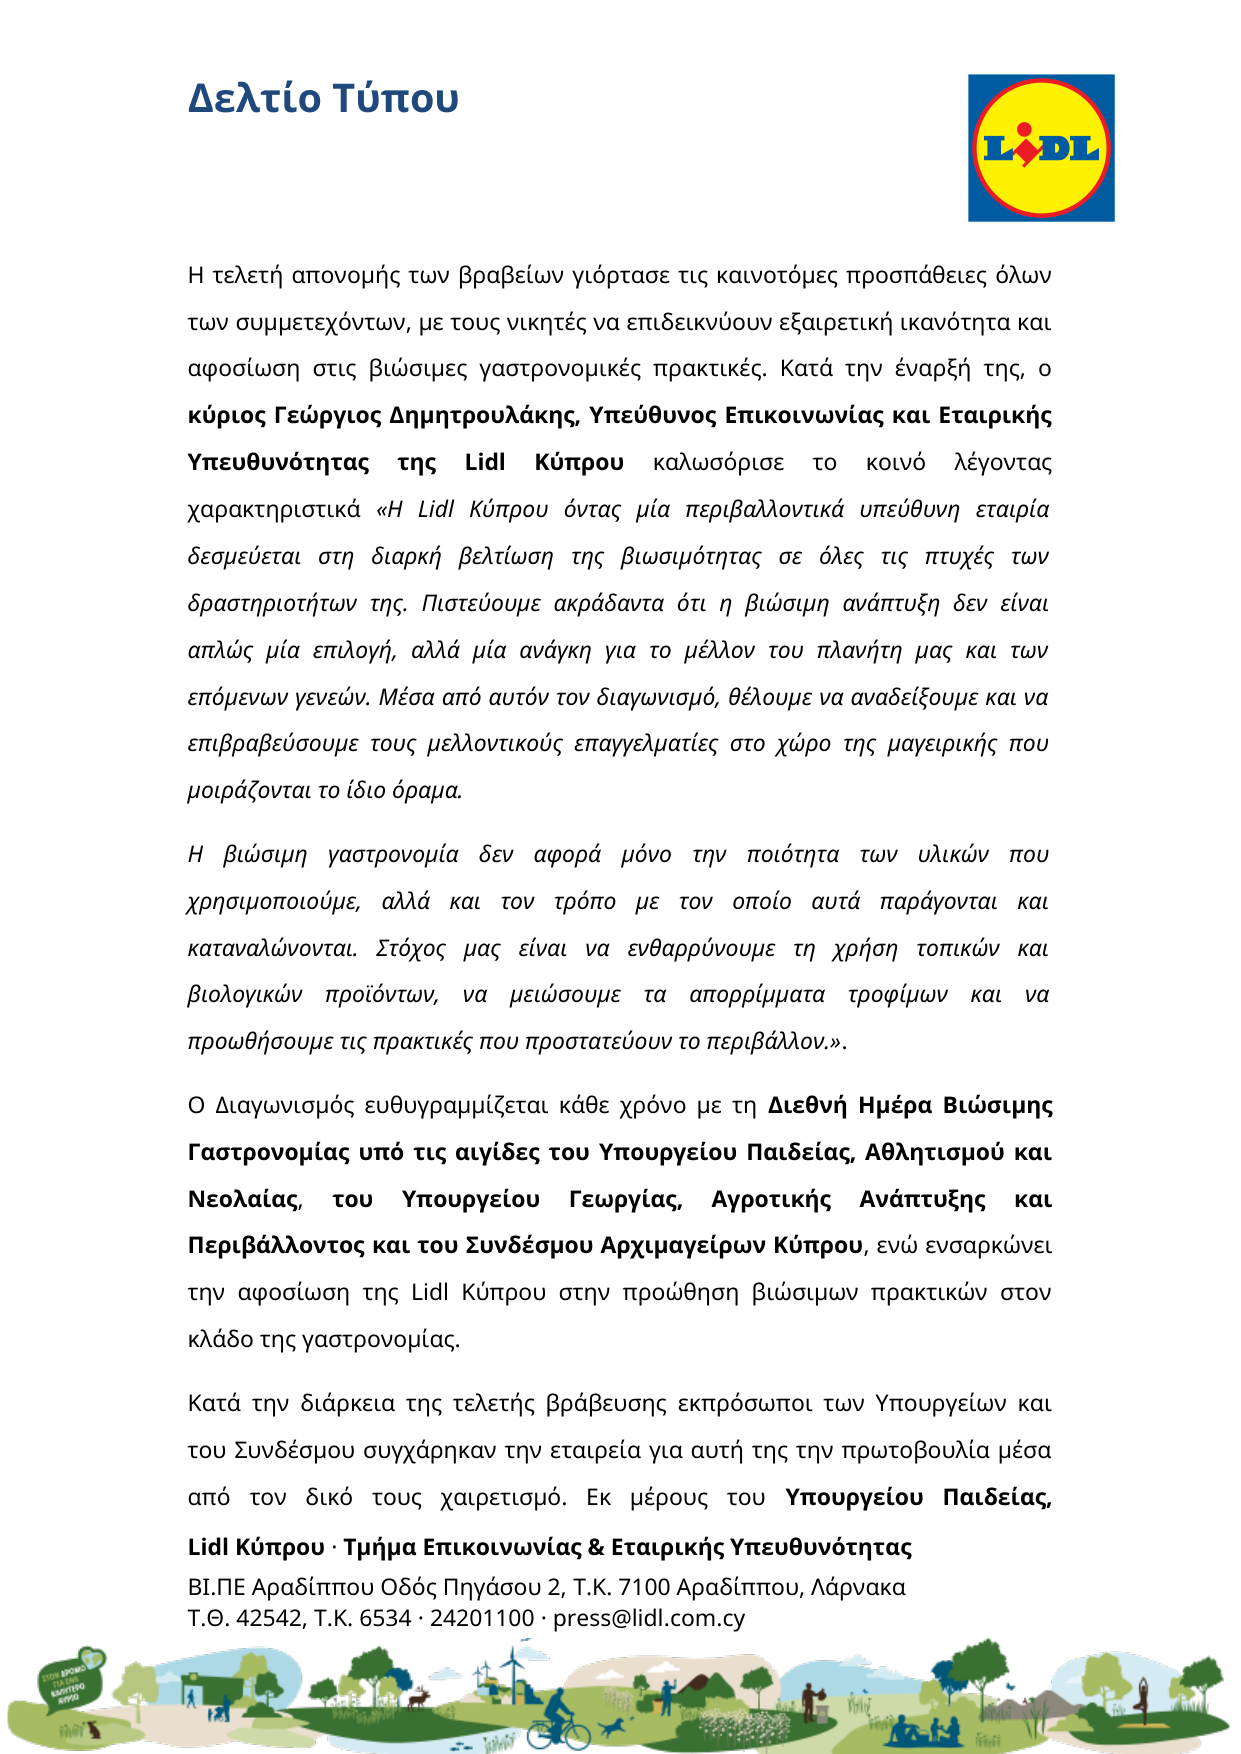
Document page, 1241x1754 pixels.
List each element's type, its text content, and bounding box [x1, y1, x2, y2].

picture [6, 1638, 1233, 1754]
text Ο Διαγωνισμός ευθυγραμμίζεται κάθε χρόνο με τη Διεθνή Ημέρα Βιώσιμης Γαστρονομίας υπό τις αιγίδες του Υπουργείου Παιδείας, Αθλητισμού και Νεολαίας, του Υπουργείου Γεωργίας, Αγροτικής Ανάπτυξης και Περιβάλλοντος και του Συνδέσμου Αρχιμαγείρων Κύπρου, ενώ ενσαρκώνει την αφοσίωση της Lidl Κύπρου στην προώθηση βιώσιμων πρακτικών στον κλάδο της γαστρονομίας. [187, 1089, 1053, 1354]
text Η βιώσιμη γαστρονομία δεν αφορά μόνο την ποιότητα των υλικών που χρησιμοποιούμε, αλλά και τον τρόπο με τον οποίο αυτά παράγονται και καταναλώνονται. Στόχος μας είναι να ενθαρρύνουμε τη χρήση τοπικών και βιολογικών προϊόντων, να μειώσουμε τα απορρίμματα τροφίμων και να προωθήσουμε τις πρακτικές που προστατεύουν το περιβάλλον.». [187, 838, 1053, 1056]
text Η τελετή απονομής των βραβείων γιόρτασε τις καινοτόμες προσπάθειες όλων των συμμετεχόντων, με τους νικητές να επιδεικνύουν εξαιρετική ικανότητα και αφοσίωση στις βιώσιμες γαστρονομικές πρακτικές. Κατά την έναρξή της, ο κύριος Γεώργιος Δημητρουλάκης, Υπεύθυνος Επικοινωνίας και Εταιρικής Υπευθυνότητας της Lidl Κύπρου καλωσόρισε το κοινό λέγοντας χαρακτηριστικά «Η Lidl Κύπρου όντας μία περιβαλλοντικά υπεύθυνη εταιρία δεσμεύεται στη διαρκή βελτίωση της βιωσιμότητας σε όλες τις πτυχές των δραστηριοτήτων της. Πιστεύουμε ακράδαντα ότι η βιώσιμη ανάπτυξη δεν είναι απλώς μία επιλογή, αλλά μία ανάγκη για το μέλλον του πλανήτη μας και των επόμενων γενεών. Μέσα από αυτόν τον διαγωνισμό, θέλουμε να αναδείξουμε και να επιβραβεύσουμε τους μελλοντικούς επαγγελματίες στο χώρο της μαγειρικής που μοιράζονται το ίδιο όραμα. [187, 258, 1053, 805]
picture [967, 73, 1116, 223]
